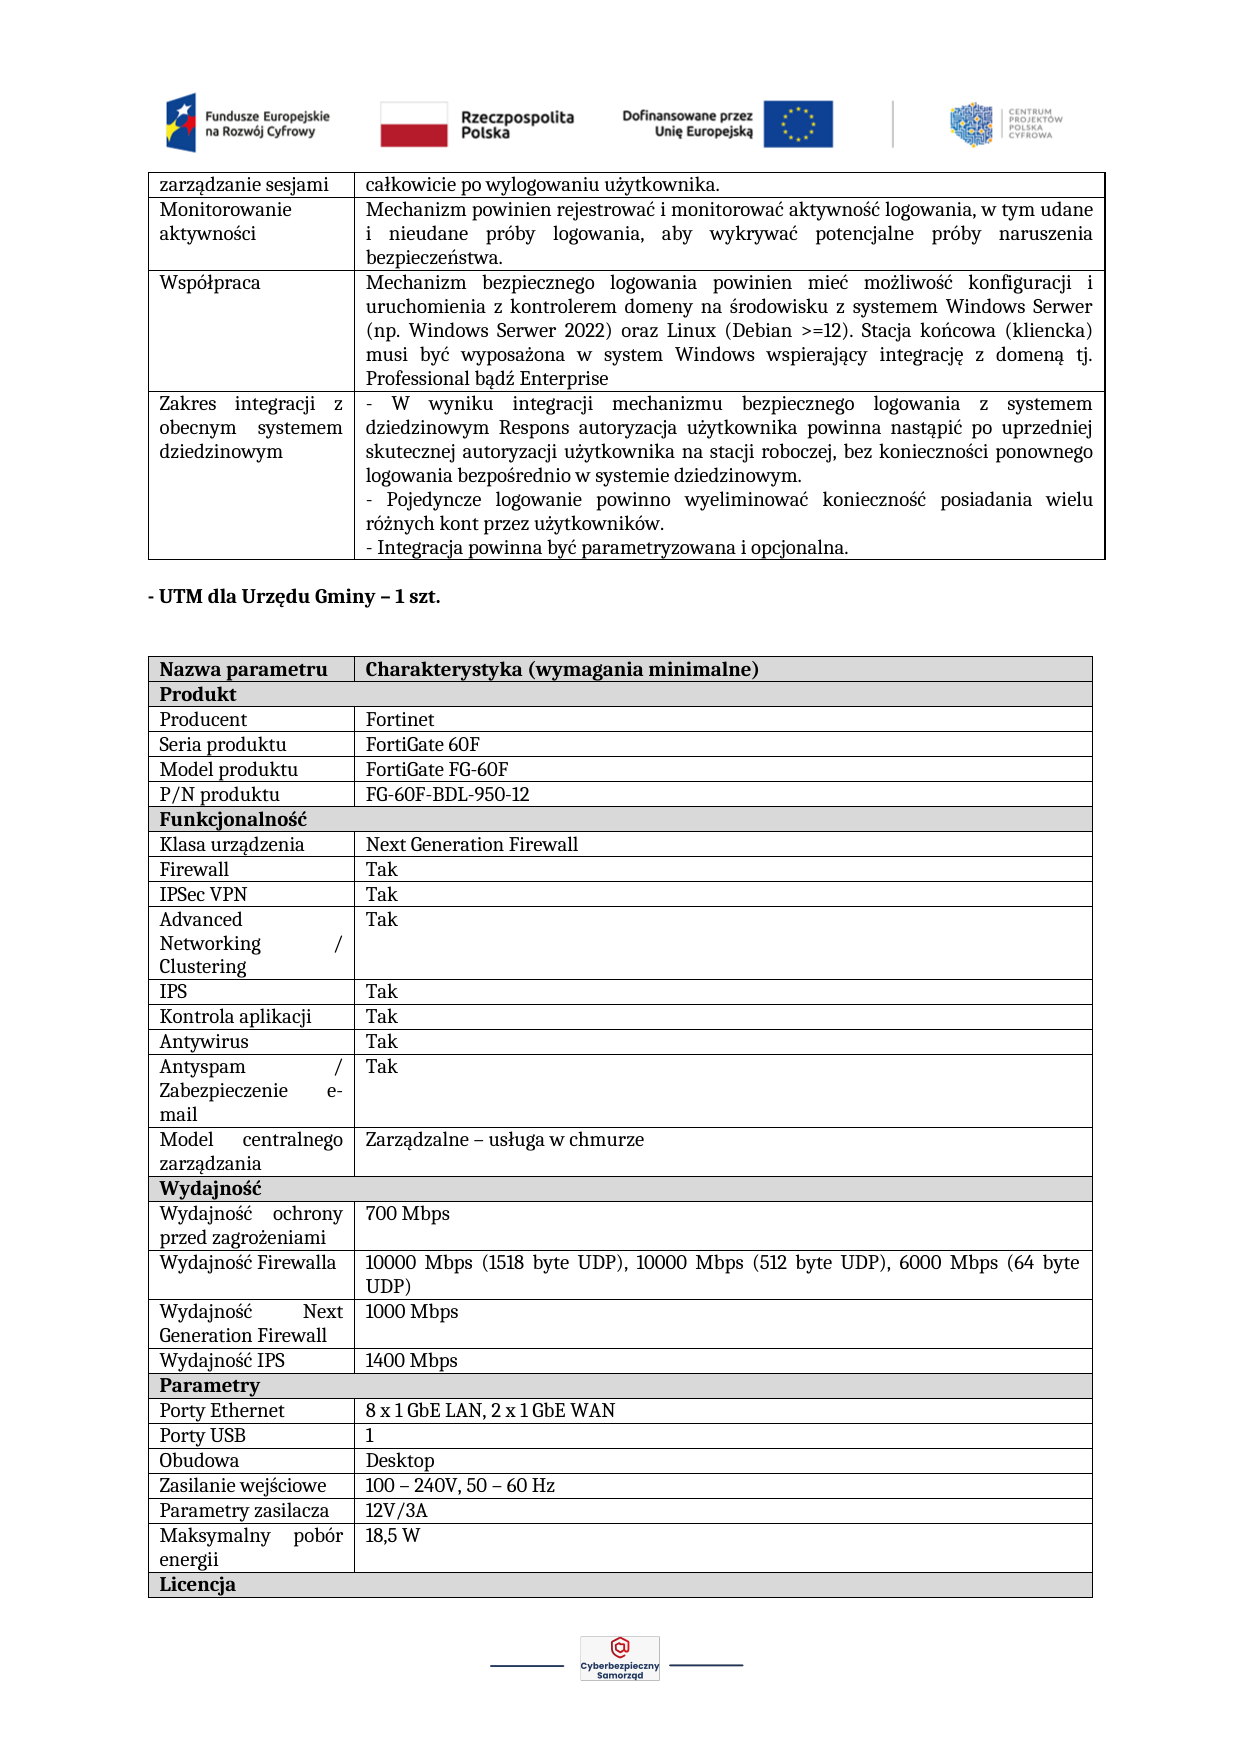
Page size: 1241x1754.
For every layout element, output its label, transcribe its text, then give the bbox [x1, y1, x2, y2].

table_cell 18,5 W [355, 1524, 1092, 1572]
table_cell Parametry [149, 1374, 1092, 1398]
table_cell Mechanizm bezpiecznego logowania powinien mieć możliwość konfiguracji i uruchomienia z kontrolerem domeny na środowisku z systemem Windows Serwer (np. Windows Serwer 2022) oraz Linux (Debian >=12). Stacja końcowa (kliencka) musi być wyposażona w system Windows wspierający integrację z domeną tj. Professional bądź Enterprise [355, 271, 1104, 391]
table_cell Tak [355, 882, 1092, 906]
table_cell Model produktu [149, 757, 354, 781]
table_cell Mechanizm powinien umożliwić ograniczenie czasu trwania sesji oraz usuwać ją całkowicie po wylogowaniu użytkownika. [355, 173, 1104, 197]
table_cell Desktop [355, 1449, 1092, 1473]
table_cell P/N produktu [149, 782, 354, 806]
table_cell IPS [149, 980, 354, 1004]
table_cell Antyspam / Zabezpieczenie e-mail [149, 1055, 354, 1127]
table_cell Licencja [149, 1573, 1092, 1597]
table_cell Porty Ethernet [149, 1399, 354, 1423]
table_cell Wydajność Firewalla [149, 1251, 354, 1299]
table_cell 10000 Mbps (1518 byte UDP), 10000 Mbps (512 byte UDP), 6000 Mbps (64 byte UDP) [355, 1251, 1092, 1299]
table_cell Wydajność Next Generation Firewall [149, 1300, 354, 1348]
table_cell Tak [355, 1030, 1092, 1054]
picture [147, 73, 1092, 172]
table_cell Klasa urządzenia [149, 832, 354, 856]
table_cell Mechanizm powinien rejestrować i monitorować aktywność logowania, w tym udane i nieudane próby logowania, aby wykrywać potencjalne próby naruszenia bezpieczeństwa. [355, 198, 1104, 270]
table_cell Zasilanie wejściowe [149, 1474, 354, 1498]
table_cell Advanced Networking / Clustering [149, 907, 354, 979]
table_cell Monitorowanie aktywności [149, 198, 354, 270]
table_cell Tak [355, 1055, 1092, 1127]
table_cell Wydajność IPS [149, 1349, 354, 1373]
table_cell Zakres integracji z obecnym systemem dziedzinowym [149, 392, 354, 559]
table_cell 1 [355, 1424, 1092, 1448]
table_cell Bezpieczne zarządzanie sesjami [149, 173, 354, 197]
table_cell Wydajność ochrony przed zagrożeniami [149, 1202, 354, 1250]
table_cell Funkcjonalność [149, 807, 1092, 831]
table_cell 100 – 240V, 50 – 60 Hz [355, 1474, 1092, 1498]
table_cell Maksymalny pobór energii [149, 1524, 354, 1572]
table_cell 1000 Mbps [355, 1300, 1092, 1348]
table_cell Współpraca [149, 271, 354, 391]
table_cell Obudowa [149, 1449, 354, 1473]
table_cell FortiGate 60F [355, 732, 1092, 756]
table_cell IPSec VPN [149, 882, 354, 906]
table_cell Parametry zasilacza [149, 1499, 354, 1523]
table_cell Model centralnego zarządzania [149, 1128, 354, 1176]
table_cell Wydajność [149, 1177, 1092, 1201]
table_cell Fortinet [355, 707, 1092, 731]
table_cell 8 x 1 GbE LAN, 2 x 1 GbE WAN [355, 1399, 1092, 1423]
table_header Nazwa parametru [149, 657, 354, 681]
table_header Charakterystyka (wymagania minimalne) [355, 657, 1092, 681]
table_cell Tak [355, 857, 1092, 881]
picture [474, 1627, 767, 1681]
table_cell Porty USB [149, 1424, 354, 1448]
table_cell Produkt [149, 682, 1092, 706]
table_cell Antywirus [149, 1030, 354, 1054]
text - UTM dla Urzędu Gminy – 1 szt. [148, 584, 1093, 608]
table_cell FortiGate FG-60F [355, 757, 1092, 781]
table_cell FG-60F-BDL-950-12 [355, 782, 1092, 806]
table_cell Next Generation Firewall [355, 832, 1092, 856]
table_cell Firewall [149, 857, 354, 881]
table_cell Tak [355, 907, 1092, 979]
table_cell Kontrola aplikacji [149, 1005, 354, 1029]
table_cell Producent [149, 707, 354, 731]
table_cell Tak [355, 1005, 1092, 1029]
table_cell 12V/3A [355, 1499, 1092, 1523]
table_cell Zarządzalne – usługa w chmurze [355, 1128, 1092, 1176]
table_cell - W wyniku integracji mechanizmu bezpiecznego logowania z systemem dziedzinowym Respons autoryzacja użytkownika powinna nastąpić po uprzedniej skutecznej autoryzacji użytkownika na stacji roboczej, bez konieczności ponownego logowania bezpośrednio w systemie dziedzinowym. - Pojedyncze logowanie powinno wyeliminować konieczność posiadania wielu różnych kont przez użytkowników. - Integracja powinna być parametryzowana i opcjonalna. [355, 392, 1104, 559]
table_cell Tak [355, 980, 1092, 1004]
table_cell Seria produktu [149, 732, 354, 756]
table_cell 1400 Mbps [355, 1349, 1092, 1373]
table_cell 700 Mbps [355, 1202, 1092, 1250]
